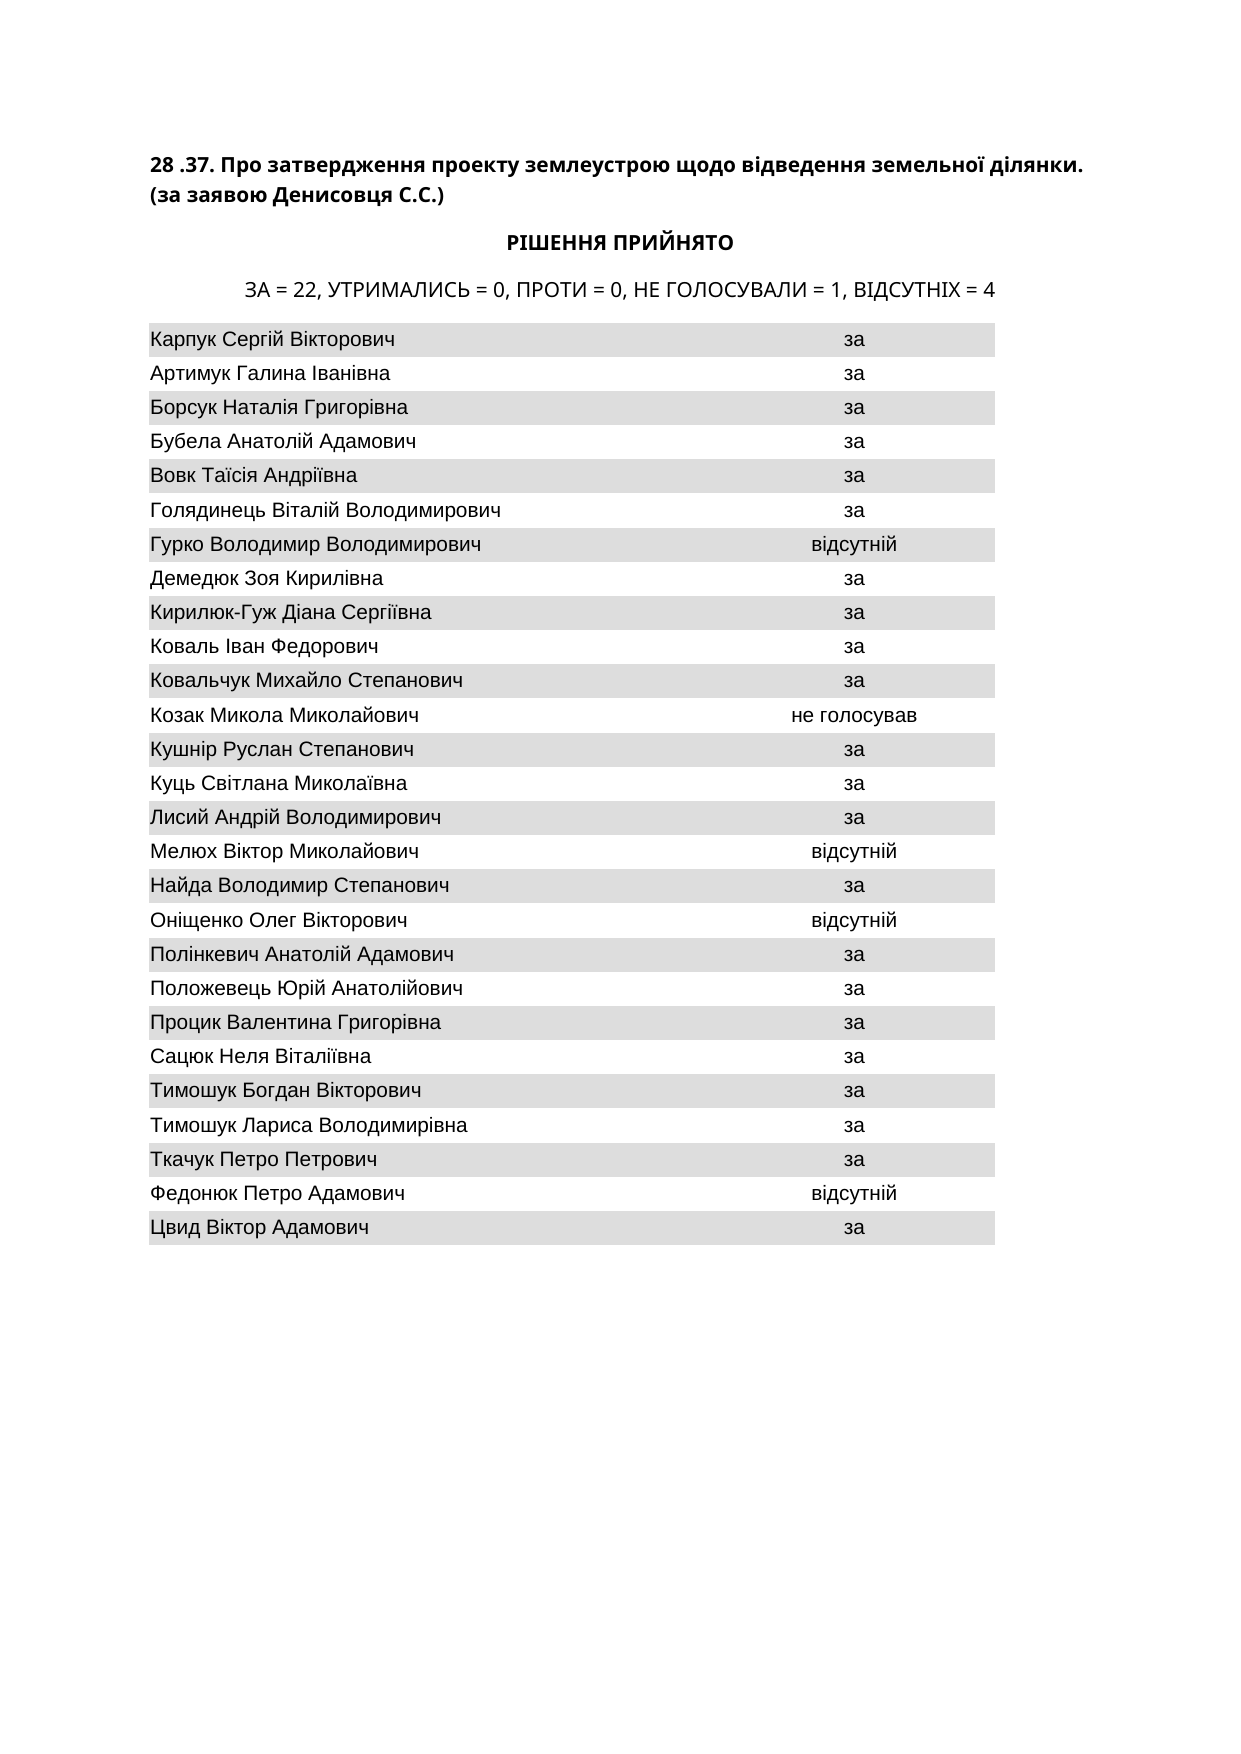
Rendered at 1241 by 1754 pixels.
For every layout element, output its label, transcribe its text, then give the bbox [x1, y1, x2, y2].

table_cell за [713, 801, 995, 835]
table_cell Полінкевич Анатолій Адамович [149, 938, 713, 972]
table_cell Сацюк Неля Віталіївна [149, 1040, 713, 1074]
table_cell відсутній [713, 835, 995, 869]
table_header за [713, 323, 995, 357]
table_cell Коваль Іван Федорович [149, 630, 713, 664]
table_cell Кушнір Руслан Степанович [149, 733, 713, 767]
table_cell Мелюх Віктор Миколайович [149, 835, 713, 869]
table_cell Ковальчук Михайло Степанович [149, 664, 713, 698]
table_cell за [713, 493, 995, 527]
table_cell за [713, 425, 995, 459]
table_cell за [713, 562, 995, 596]
table_cell Голядинець Віталій Володимирович [149, 493, 713, 527]
table_cell не голосував [713, 698, 995, 732]
table_cell за [713, 1211, 995, 1245]
table_cell Найда Володимир Степанович [149, 869, 713, 903]
table_cell за [713, 596, 995, 630]
table_cell Демедюк Зоя Кирилівна [149, 562, 713, 596]
table_cell за [713, 1006, 995, 1040]
table_cell Куць Світлана Миколаївна [149, 767, 713, 801]
table_cell Положевець Юрій Анатолійович [149, 972, 713, 1006]
table_cell за [713, 357, 995, 391]
table_cell відсутній [713, 1177, 995, 1211]
table_cell відсутній [713, 528, 995, 562]
table_cell за [713, 938, 995, 972]
table_cell за [713, 972, 995, 1006]
table_cell за [713, 630, 995, 664]
table_cell Гурко Володимир Володимирович [149, 528, 713, 562]
table_cell Ткачук Петро Петрович [149, 1143, 713, 1177]
table_cell Федонюк Петро Адамович [149, 1177, 713, 1211]
table_cell Артимук Галина Іванівна [149, 357, 713, 391]
table_cell за [713, 664, 995, 698]
table_cell Козак Микола Миколайович [149, 698, 713, 732]
table_cell за [713, 1143, 995, 1177]
table_cell Борсук Наталія Григорівна [149, 391, 713, 425]
table_cell за [713, 1108, 995, 1142]
table_cell Процик Валентина Григорівна [149, 1006, 713, 1040]
table_header Карпук Сергій Вікторович [149, 323, 713, 357]
table_cell відсутній [713, 903, 995, 937]
text ЗА = 22, УТРИМАЛИСЬ = 0, ПРОТИ = 0, НЕ ГОЛОСУВАЛИ = 1, ВІДСУТНІХ = 4 [150, 275, 1090, 304]
table_cell Оніщенко Олег Вікторович [149, 903, 713, 937]
table_cell Тимошук Лариса Володимирівна [149, 1108, 713, 1142]
table_cell Вовк Таїсія Андріївна [149, 459, 713, 493]
text 28 .37. Про затвердження проекту землеустрою щодо відведення земельної ділянки. (за заявою Денисовця С.С.) [150, 150, 1090, 209]
table_cell Тимошук Богдан Вікторович [149, 1074, 713, 1108]
table_cell за [713, 869, 995, 903]
table_cell за [713, 767, 995, 801]
table_cell Цвид Віктор Адамович [149, 1211, 713, 1245]
table_cell Бубела Анатолій Адамович [149, 425, 713, 459]
table_cell Кирилюк-Гуж Діана Сергіївна [149, 596, 713, 630]
table_cell за [713, 1040, 995, 1074]
table_cell за [713, 1074, 995, 1108]
table_cell за [713, 733, 995, 767]
table_cell Лисий Андрій Володимирович [149, 801, 713, 835]
text РІШЕННЯ ПРИЙНЯТО [150, 228, 1090, 256]
table_cell за [713, 391, 995, 425]
table_cell за [713, 459, 995, 493]
